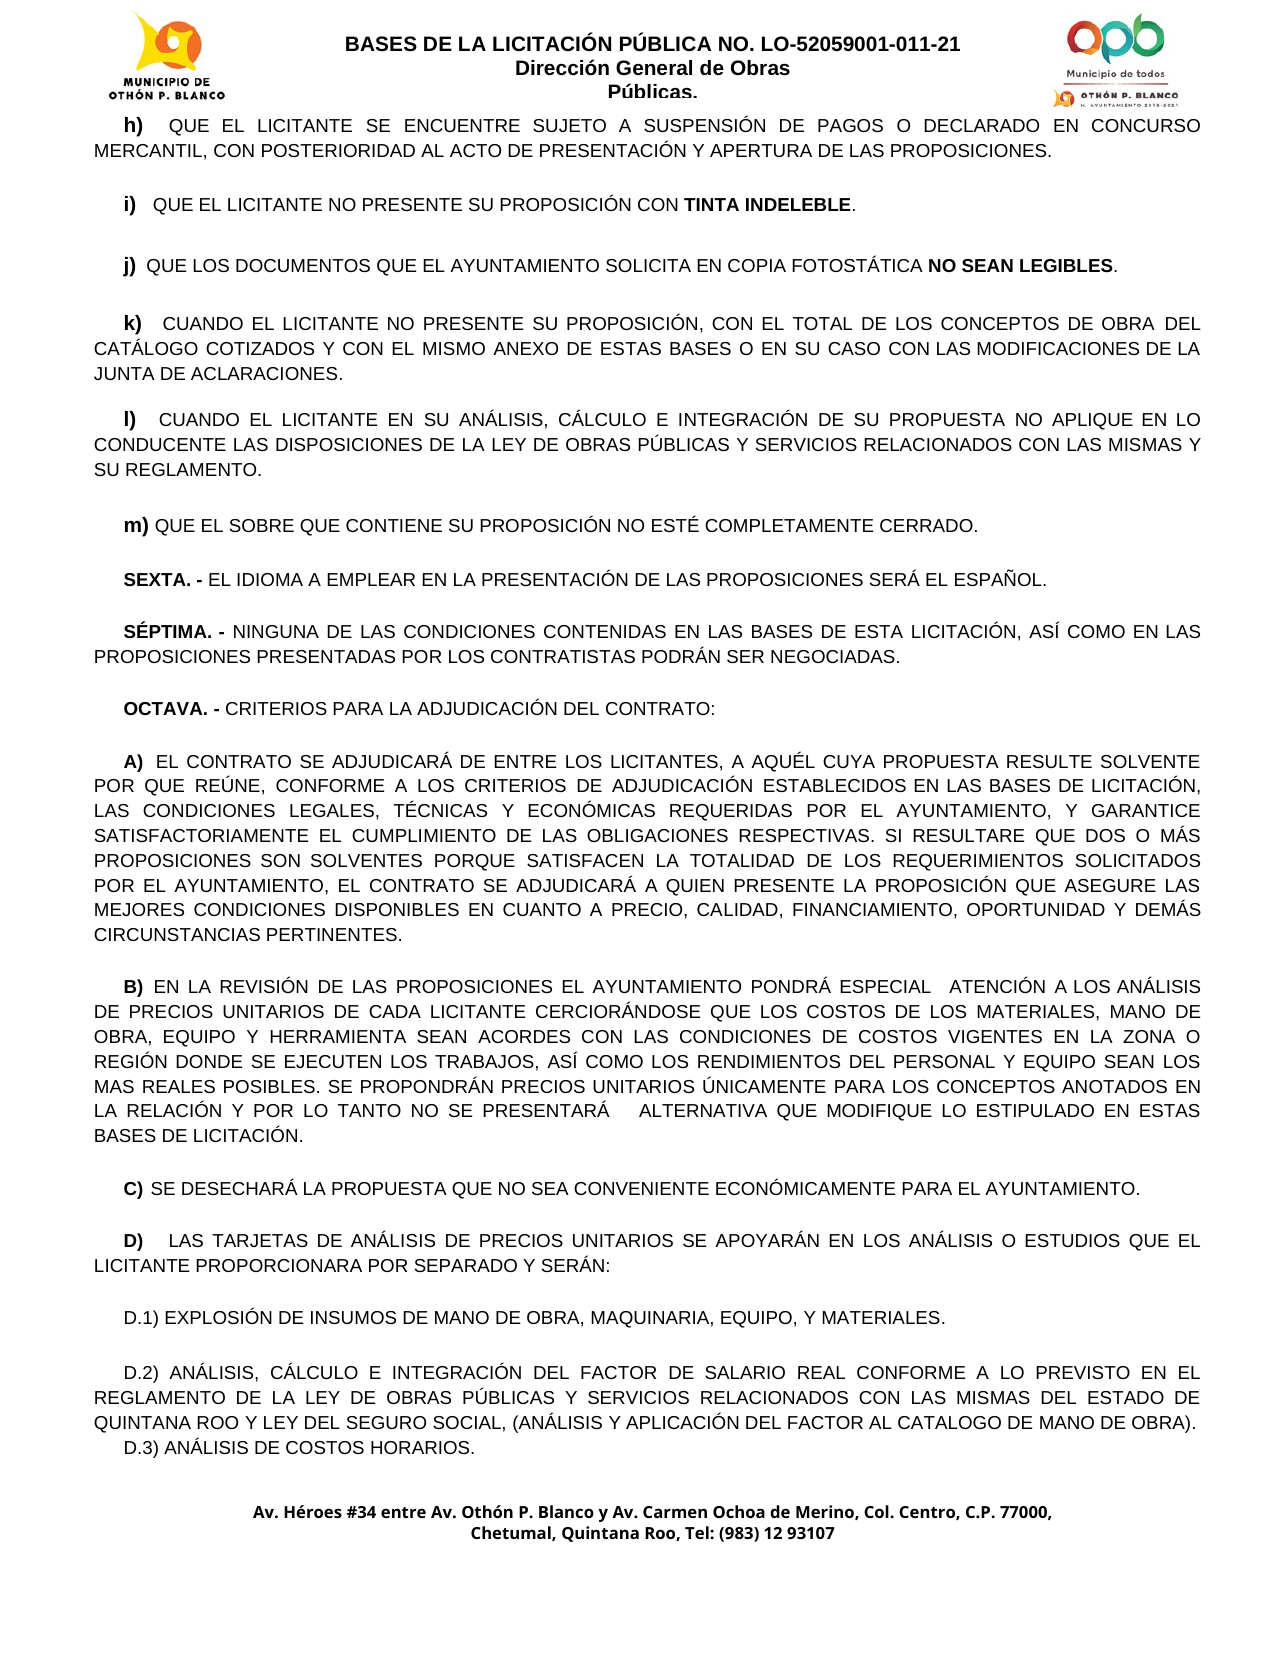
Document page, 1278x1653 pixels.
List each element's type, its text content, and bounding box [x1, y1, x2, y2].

text i) QUE EL LICITANTE NO PRESENTE SU PROPOSICIÓN CON TINTA INDELEBLE. [94, 192, 1201, 216]
text D.1) EXPLOSIÓN DE INSUMOS DE MANO DE OBRA, MAQUINARIA, EQUIPO, Y MATERIALES. [94, 1307, 1201, 1329]
text OCTAVA. - CRITERIOS PARA LA ADJUDICACIÓN DEL CONTRATO: [94, 698, 1201, 719]
text j) QUE LOS DOCUMENTOS QUE EL AYUNTAMIENTO SOLICITA EN COPIA FOTOSTÁTICA NO SEAN LEGIBLES. [94, 253, 1201, 277]
text SÉPTIMA. - NINGUNA DE LAS CONDICIONES CONTENIDAS EN LAS BASES DE ESTA LICITACIÓN, ASÍ COMO EN LAS PROPOSICIONES PRESENTADAS POR LOS CONTRATISTAS PODRÁN SER NEGOCIADAS. [94, 621, 1201, 667]
text D.3) ANÁLISIS DE COSTOS HORARIOS. [94, 1436, 1201, 1458]
picture [1049, 13, 1192, 112]
text A) EL CONTRATO SE ADJUDICARÁ DE ENTRE LOS LICITANTES, A AQUÉL CUYA PROPUESTA RESULTE SOLVENTE POR QUE REÚNE, CONFORME A LOS CRITERIOS DE ADJUDICACIÓN ESTABLECIDOS EN LAS BASES DE LICITACIÓN, LAS CONDICIONES LEGALES, TÉCNICAS Y ECONÓMICAS REQUERIDAS POR EL AYUNTAMIENTO, Y GARANTICE SATISFACTORIAMENTE EL CUMPLIMIENTO DE LAS OBLIGACIONES RESPECTIVAS. SI RESULTARE QUE DOS O MÁS PROPOSICIONES SON SOLVENTES PORQUE SATISFACEN LA TOTALIDAD DE LOS REQUERIMIENTOS SOLICITADOS POR EL AYUNTAMIENTO, EL CONTRATO SE ADJUDICARÁ A QUIEN PRESENTE LA PROPOSICIÓN QUE ASEGURE LAS MEJORES CONDICIONES DISPONIBLES EN CUANTO A PRECIO, CALIDAD, FINANCIAMIENTO, OPORTUNIDAD Y DEMÁS CIRCUNSTANCIAS PERTINENTES. [94, 750, 1201, 946]
text m) QUE EL SOBRE QUE CONTIENE SU PROPOSICIÓN NO ESTÉ COMPLETAMENTE CERRADO. [94, 513, 1201, 537]
text l) CUANDO EL LICITANTE EN SU ANÁLISIS, CÁLCULO E INTEGRACIÓN DE SU PROPUESTA NO APLIQUE EN LO CONDUCENTE LAS DISPOSICIONES DE LA LEY DE OBRAS PÚBLICAS Y SERVICIOS RELACIONADOS CON LAS MISMAS Y SU REGLAMENTO. [94, 406, 1201, 480]
text h) QUE EL LICITANTE SE ENCUENTRE SUJETO A SUSPENSIÓN DE PAGOS O DECLARADO EN CONCURSO MERCANTIL, CON POSTERIORIDAD AL ACTO DE PRESENTACIÓN Y APERTURA DE LAS PROPOSICIONES. [94, 112, 1201, 161]
text D) LAS TARJETAS DE ANÁLISIS DE PRECIOS UNITARIOS SE APOYARÁN EN LOS ANÁLISIS O ESTUDIOS QUE EL LICITANTE PROPORCIONARA POR SEPARADO Y SERÁN: [94, 1230, 1201, 1276]
text SEXTA. - EL IDIOMA A EMPLEAR EN LA PRESENTACIÓN DE LAS PROPOSICIONES SERÁ EL ESPAÑOL. [94, 568, 1201, 590]
text C) SE DESECHARÁ LA PROPUESTA QUE NO SEA CONVENIENTE ECONÓMICAMENTE PARA EL AYUNTAMIENTO. [94, 1177, 1201, 1199]
text k) CUANDO EL LICITANTE NO PRESENTE SU PROPOSICIÓN, CON EL TOTAL DE LOS CONCEPTOS DE OBRA DEL CATÁLOGO COTIZADOS Y CON EL MISMO ANEXO DE ESTAS BASES O EN SU CASO CON LAS MODIFICACIONES DE LA JUNTA DE ACLARACIONES. [94, 310, 1201, 384]
picture [104, 0, 237, 112]
text D.2) ANÁLISIS, CÁLCULO E INTEGRACIÓN DEL FACTOR DE SALARIO REAL CONFORME A LO PREVISTO EN EL REGLAMENTO DE LA LEY DE OBRAS PÚBLICAS Y SERVICIOS RELACIONADOS CON LAS MISMAS DEL ESTADO DE QUINTANA ROO Y LEY DEL SEGURO SOCIAL, (ANÁLISIS Y APLICACIÓN DEL FACTOR AL CATALOGO DE MANO DE OBRA). [94, 1362, 1201, 1433]
text B) EN LA REVISIÓN DE LAS PROPOSICIONES EL AYUNTAMIENTO PONDRÁ ESPECIAL ATENCIÓN A LOS ANÁLISIS DE PRECIOS UNITARIOS DE CADA LICITANTE CERCIORÁNDOSE QUE LOS COSTOS DE LOS MATERIALES, MANO DE OBRA, EQUIPO Y HERRAMIENTA SEAN ACORDES CON LAS CONDICIONES DE COSTOS VIGENTES EN LA ZONA O REGIÓN DONDE SE EJECUTEN LOS TRABAJOS, ASÍ COMO LOS RENDIMIENTOS DEL PERSONAL Y EQUIPO SEAN LOS MAS REALES POSIBLES. SE PROPONDRÁN PRECIOS UNITARIOS ÚNICAMENTE PARA LOS CONCEPTOS ANOTADOS EN LA RELACIÓN Y POR LO TANTO NO SE PRESENTARÁ ALTERNATIVA QUE MODIFIQUE LO ESTIPULADO EN ESTAS BASES DE LICITACIÓN. [94, 976, 1201, 1147]
